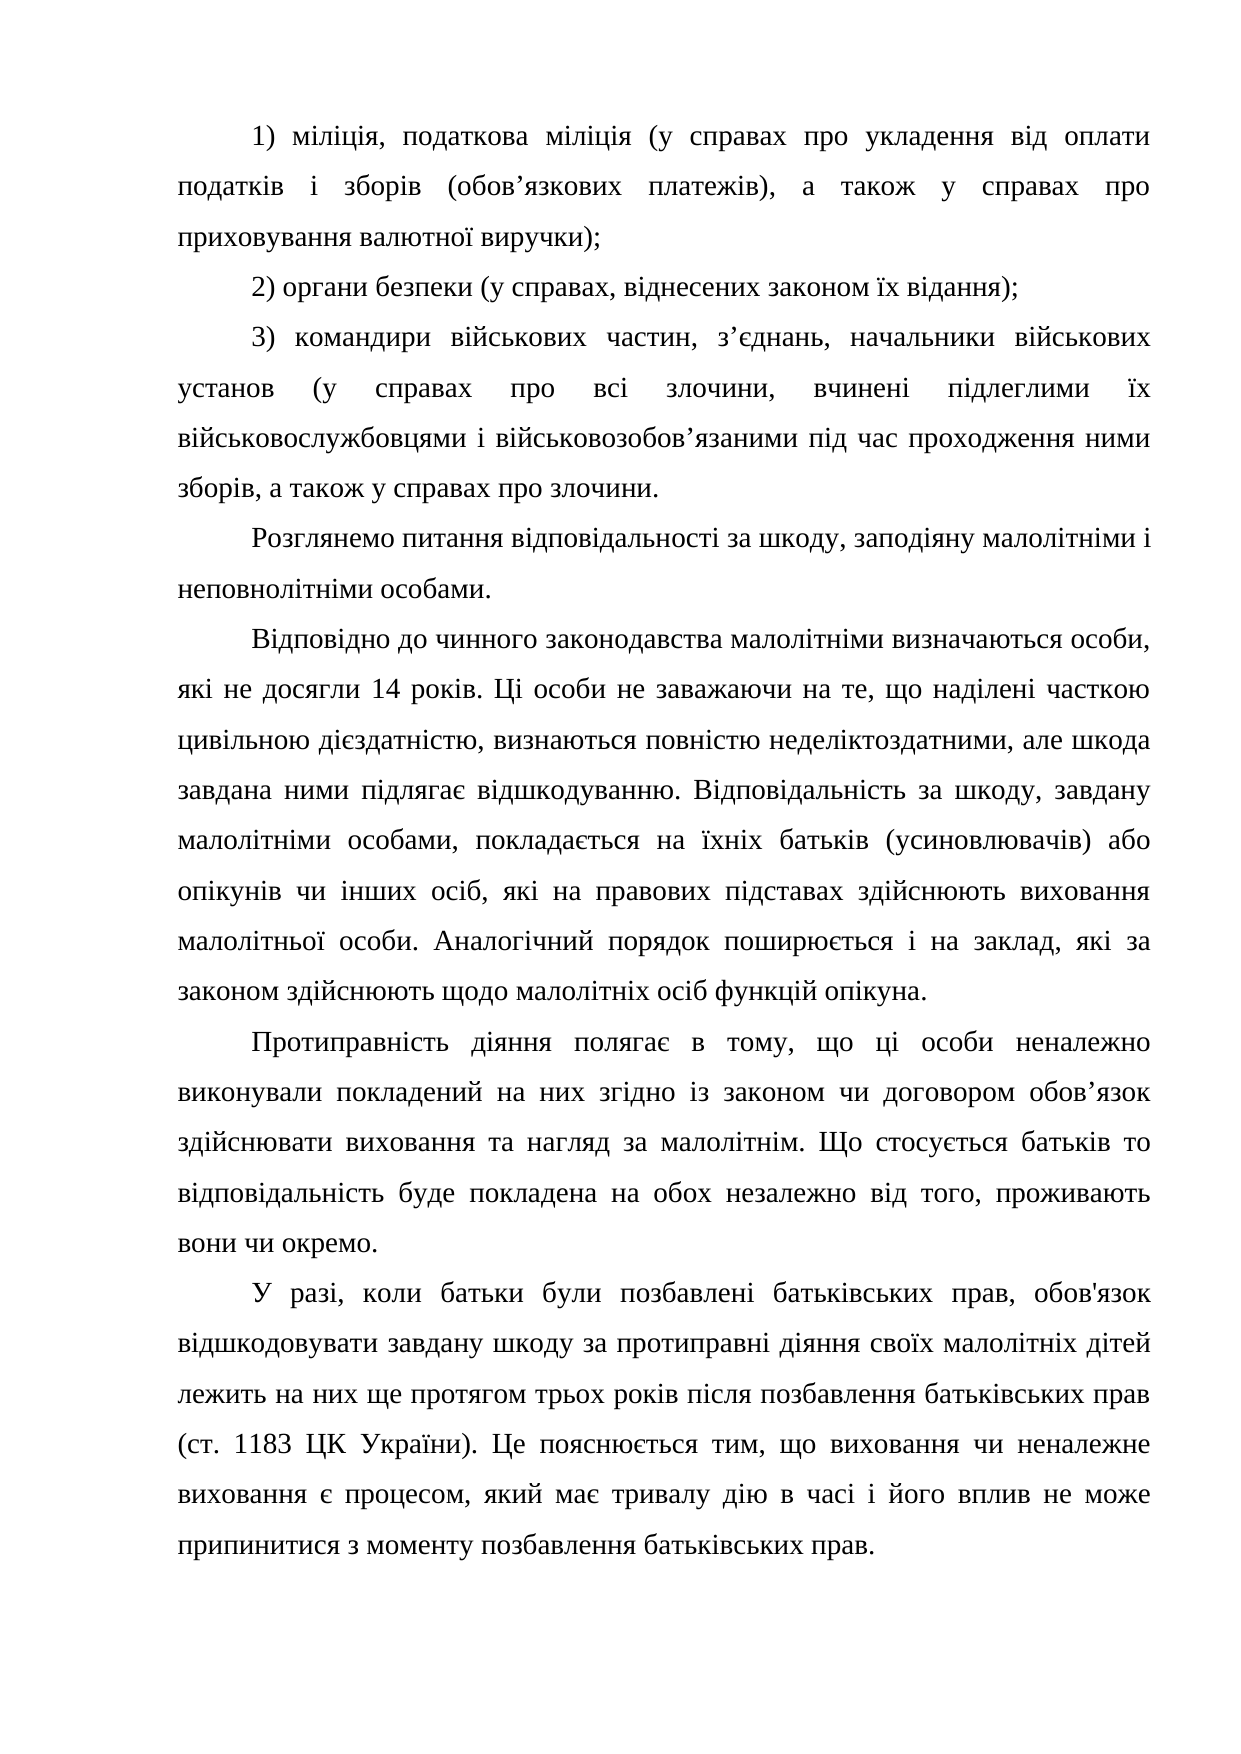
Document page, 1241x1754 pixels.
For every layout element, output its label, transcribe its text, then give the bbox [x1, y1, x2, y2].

text Протиправність діяння полягає в тому, що ці особи неналежно виконували покладений на них згідно із законом чи договором обов’язок здійснювати виховання та нагляд за малолітнім. Що стосується батьків то відповідальність буде покладена на обох незалежно від того, проживають вони чи окремо. [177, 1024, 1152, 1258]
text Розглянемо питання відповідальності за шкоду, заподіяну малолітніми і неповнолітніми особами. [177, 521, 1152, 604]
text Відповідно до чинного законодавства малолітніми визначаються особи, які не досягли 14 років. Ці особи не заважаючи на те, що наділені часткою цивільною дієздатністю, визнаються повністю неделіктоздатними, але шкода завдана ними підлягає відшкодуванню. Відповідальність за шкоду, завдану малолітніми особами, покладається на їхніх батьків (усиновлювачів) або опікунів чи інших осіб, які на правових підставах здійснюють виховання малолітньої особи. Аналогічний порядок поширюється і на заклад, які за законом здійснюють щодо малолітніх осіб функцій опікуна. [177, 621, 1152, 1007]
text 1) міліція, податкова міліція (у справах про укладення від оплати податків і зборів (обов’язкових платежів), а також у справах про приховування валютної виручки); [177, 118, 1152, 252]
text У разі, коли батьки були позбавлені батьківських прав, обов'язок відшкодовувати завдану шкоду за протиправні діяння своїх малолітніх дітей лежить на них ще протягом трьох років після позбавлення батьківських прав (ст. 1183 ЦК України). Це пояснюється тим, що виховання чи неналежне виховання є процесом, який має тривалу дію в часі і його вплив не може припинитися з моменту позбавлення батьківських прав. [177, 1275, 1152, 1560]
text 3) командири військових частин, з’єднань, начальники військових установ (у справах про всі злочини, вчинені підлеглими їх військовослужбовцями і військовозобов’язаними під час проходження ними зборів, а також у справах про злочини. [177, 319, 1152, 504]
text 2) органи безпеки (у справах, віднесених законом їх відання); [177, 269, 1152, 303]
